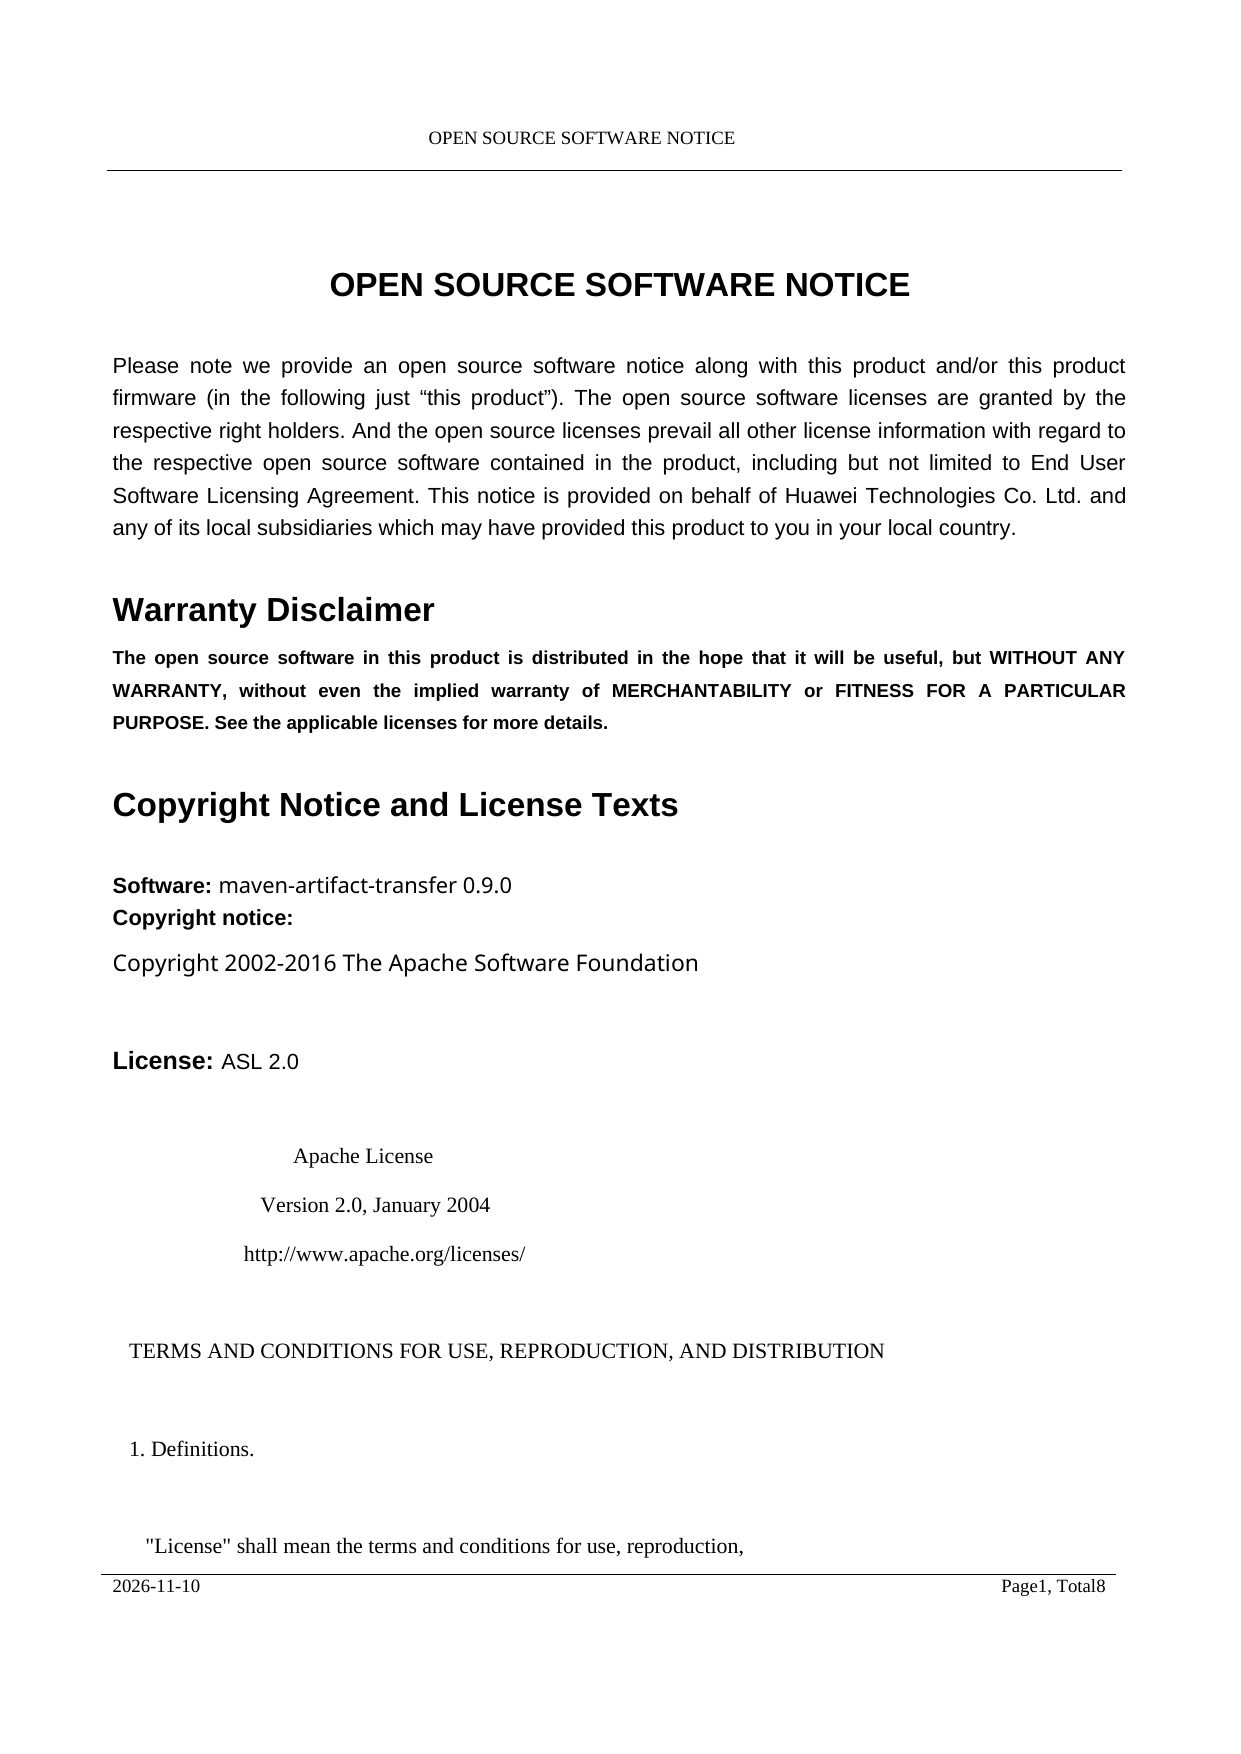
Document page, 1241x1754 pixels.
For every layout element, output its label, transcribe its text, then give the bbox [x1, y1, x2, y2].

text Warranty Disclaimer [112, 576, 1128, 641]
text Software: maven-artifact-transfer 0.9.0 [112, 869, 1128, 901]
text Copyright notice: [112, 901, 1128, 934]
text Copyright Notice and License Texts [112, 771, 1128, 836]
text Please note we provide an open source software notice along with this product and/or this product firmware (in the following just “this product”). The open source software licenses are granted by the respective right holders. And the open source licenses prevail all other license information with regard to the respective open source software contained in the product, including but not limited to End User Software Licensing Agreement. This notice is provided on behalf of Huawei Technologies Co. Ltd. and any of its local subsidiaries which may have provided this product to you in your local country. [112, 349, 1128, 544]
text Copyright 2002-2016 The Apache Software Foundation [112, 947, 1128, 1028]
text OPEN SOURCE SOFTWARE NOTICE [112, 251, 1128, 316]
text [112, 1091, 1128, 1562]
text License: ASL 2.0 [112, 1044, 1128, 1077]
text The open source software in this product is distributed in the hope that it will be useful, but WITHOUT ANY WARRANTY, without even the implied warranty of MERCHANTABILITY or FITNESS FOR A PARTICULAR PURPOSE. See the applicable licenses for more details. [112, 641, 1128, 739]
